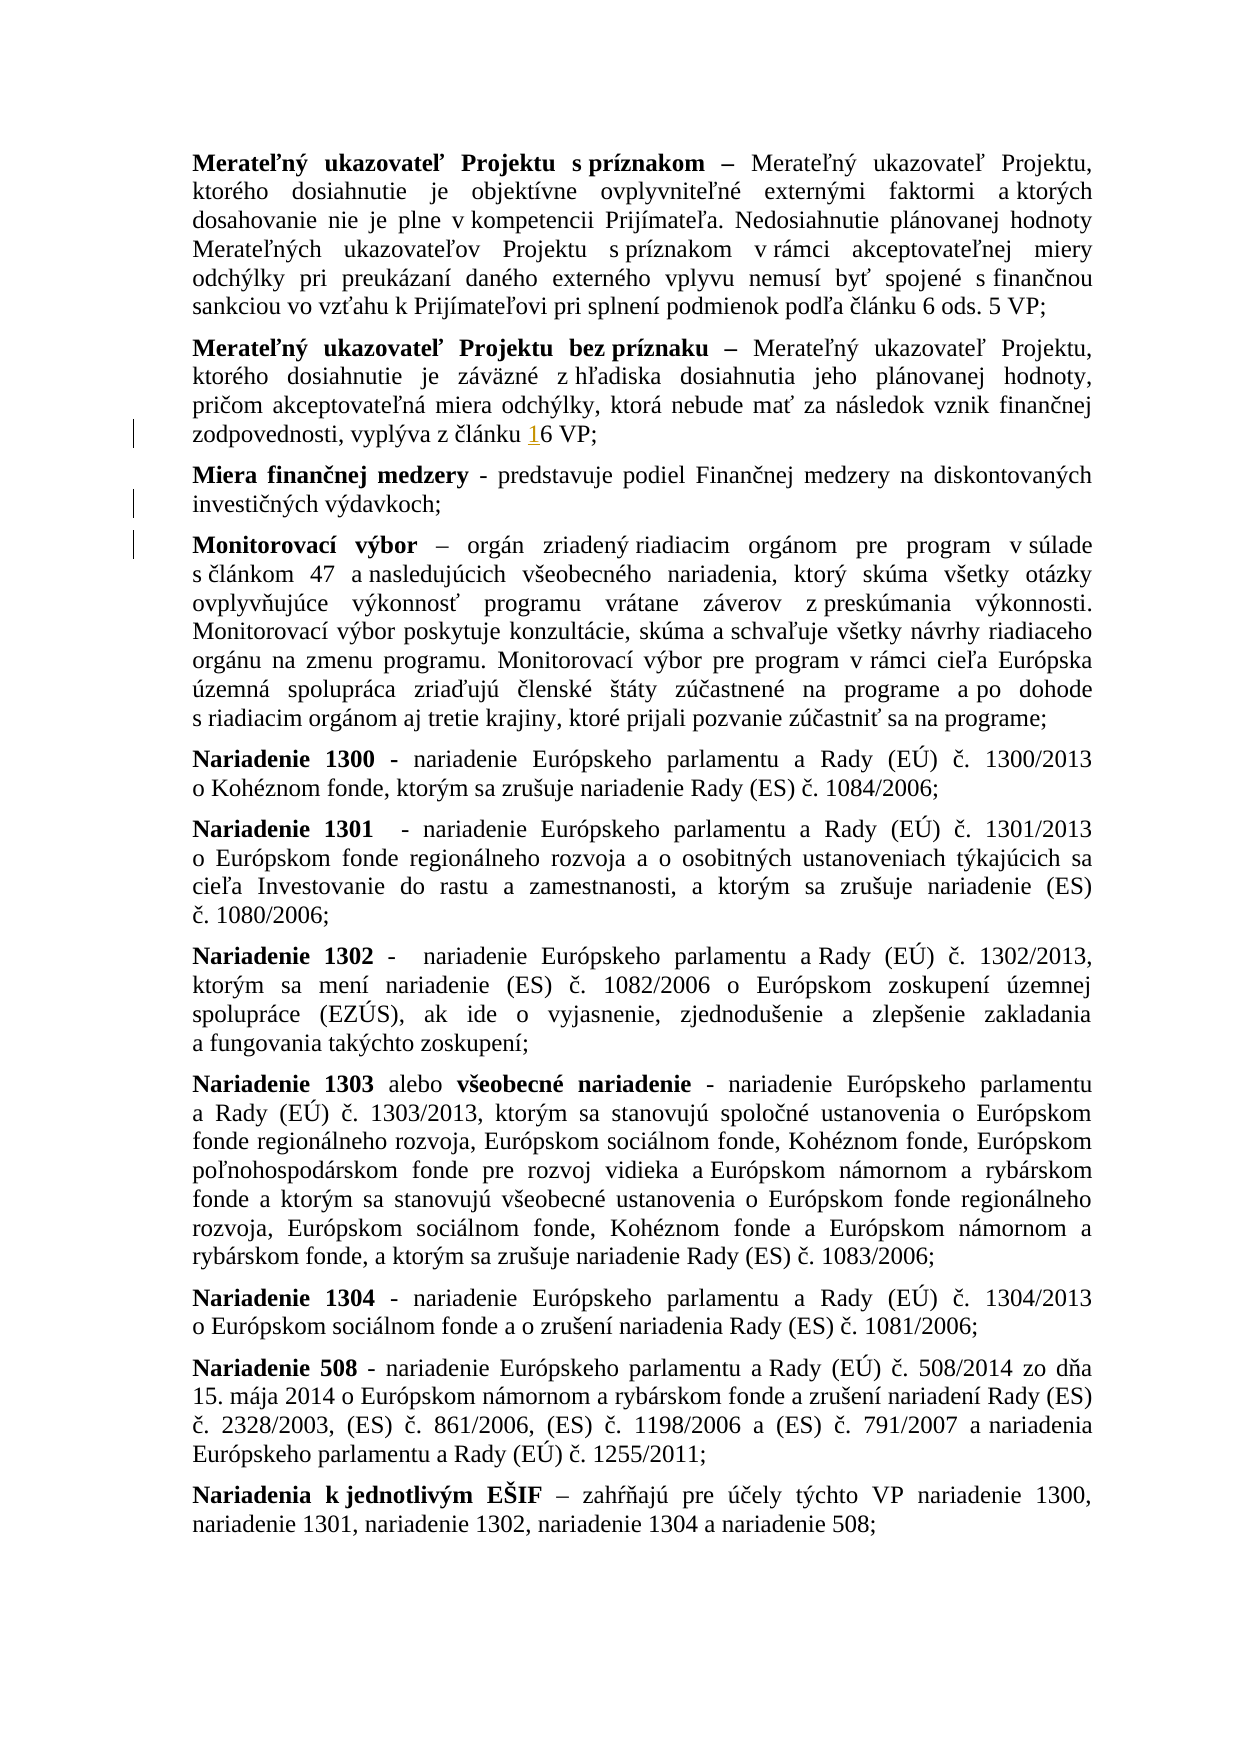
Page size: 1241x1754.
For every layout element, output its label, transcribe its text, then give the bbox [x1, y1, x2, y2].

text Nariadenia k jednotlivým EŠIF – zahŕňajú pre účely týchto VP nariadenie 1300, nariadenie 1301, nariadenie 1302, nariadenie 1304 a nariadenie 508; [192, 1480, 1093, 1538]
text Merateľný ukazovateľ Projektu s príznakom – Merateľný ukazovateľ Projektu, ktorého dosiahnutie je objektívne ovplyvniteľné externými faktormi a ktorých dosahovanie nie je plne v kompetencii Prijímateľa. Nedosiahnutie plánovanej hodnoty Merateľných ukazovateľov Projektu s príznakom v rámci akceptovateľnej miery odchýlky pri preukázaní daného externého vplyvu nemusí byť spojené s finančnou sankciou vo vzťahu k Prijímateľovi pri splnení podmienok podľa článku 6 ods. 5 VP; [192, 148, 1093, 320]
text Nariadenie 1300 - nariadenie Európskeho parlamentu a Rady (EÚ) č. 1300/2013 o Kohéznom fonde, ktorým sa zrušuje nariadenie Rady (ES) č. 1084/2006; [192, 744, 1093, 801]
text Nariadenie 1303 alebo všeobecné nariadenie - nariadenie Európskeho parlamentu a Rady (EÚ) č. 1303/2013, ktorým sa stanovujú spoločné ustanovenia o Európskom fonde regionálneho rozvoja, Európskom sociálnom fonde, Kohéznom fonde, Európskom poľnohospodárskom fonde pre rozvoj vidieka a Európskom námornom a rybárskom fonde a ktorým sa stanovujú všeobecné ustanovenia o Európskom fonde regionálneho rozvoja, Európskom sociálnom fonde, Kohéznom fonde a Európskom námornom a rybárskom fonde, a ktorým sa zrušuje nariadenie Rady (ES) č. 1083/2006; [192, 1069, 1093, 1270]
text Monitorovací výbor – orgán zriadený riadiacim orgánom pre program v súlade s článkom 47 a nasledujúcich všeobecného nariadenia, ktorý skúma všetky otázky ovplyvňujúce výkonnosť programu vrátane záverov z preskúmania výkonnosti. Monitorovací výbor poskytuje konzultácie, skúma a schvaľuje všetky návrhy riadiaceho orgánu na zmenu programu. Monitorovací výbor pre program v rámci cieľa Európska územná spolupráca zriaďujú členské štáty zúčastnené na programe a po dohode s riadiacim orgánom aj tretie krajiny, ktoré prijali pozvanie zúčastniť sa na programe; [192, 530, 1093, 731]
text Nariadenie 1302 - nariadenie Európskeho parlamentu a Rady (EÚ) č. 1302/2013, ktorým sa mení nariadenie (ES) č. 1082/2006 o Európskom zoskupení územnej spolupráce (EZÚS), ak ide o vyjasnenie, zjednodušenie a zlepšenie zakladania a fungovania takýchto zoskupení; [192, 941, 1093, 1056]
text Nariadenie 508 - nariadenie Európskeho parlamentu a Rady (EÚ) č. 508/2014 zo dňa 15. mája 2014 o Európskom námornom a rybárskom fonde a zrušení nariadení Rady (ES) č. 2328/2003, (ES) č. 861/2006, (ES) č. 1198/2006 a (ES) č. 791/2007 a nariadenia Európskeho parlamentu a Rady (EÚ) č. 1255/2011; [192, 1353, 1093, 1468]
text Merateľný ukazovateľ Projektu bez príznaku – Merateľný ukazovateľ Projektu, ktorého dosiahnutie je záväzné z hľadiska dosiahnutia jeho plánovanej hodnoty, pričom akceptovateľná miera odchýlky, ktorá nebude mať za následok vznik finančnej zodpovednosti, vyplýva z článku 6 VP; [192, 333, 1093, 448]
text Nariadenie 1304 - nariadenie Európskeho parlamentu a Rady (EÚ) č. 1304/2013 o Európskom sociálnom fonde a o zrušení nariadenia Rady (ES) č. 1081/2006; [192, 1283, 1093, 1340]
text Nariadenie 1301 - nariadenie Európskeho parlamentu a Rady (EÚ) č. 1301/2013 o Európskom fonde regionálneho rozvoja a o osobitných ustanoveniach týkajúcich sa cieľa Investovanie do rastu a zamestnanosti, a ktorým sa zrušuje nariadenie (ES) č. 1080/2006; [192, 814, 1093, 929]
text Miera finančnej medzery - predstavuje podiel Finančnej medzery na diskontovaných investičných výdavkoch; [192, 460, 1093, 518]
